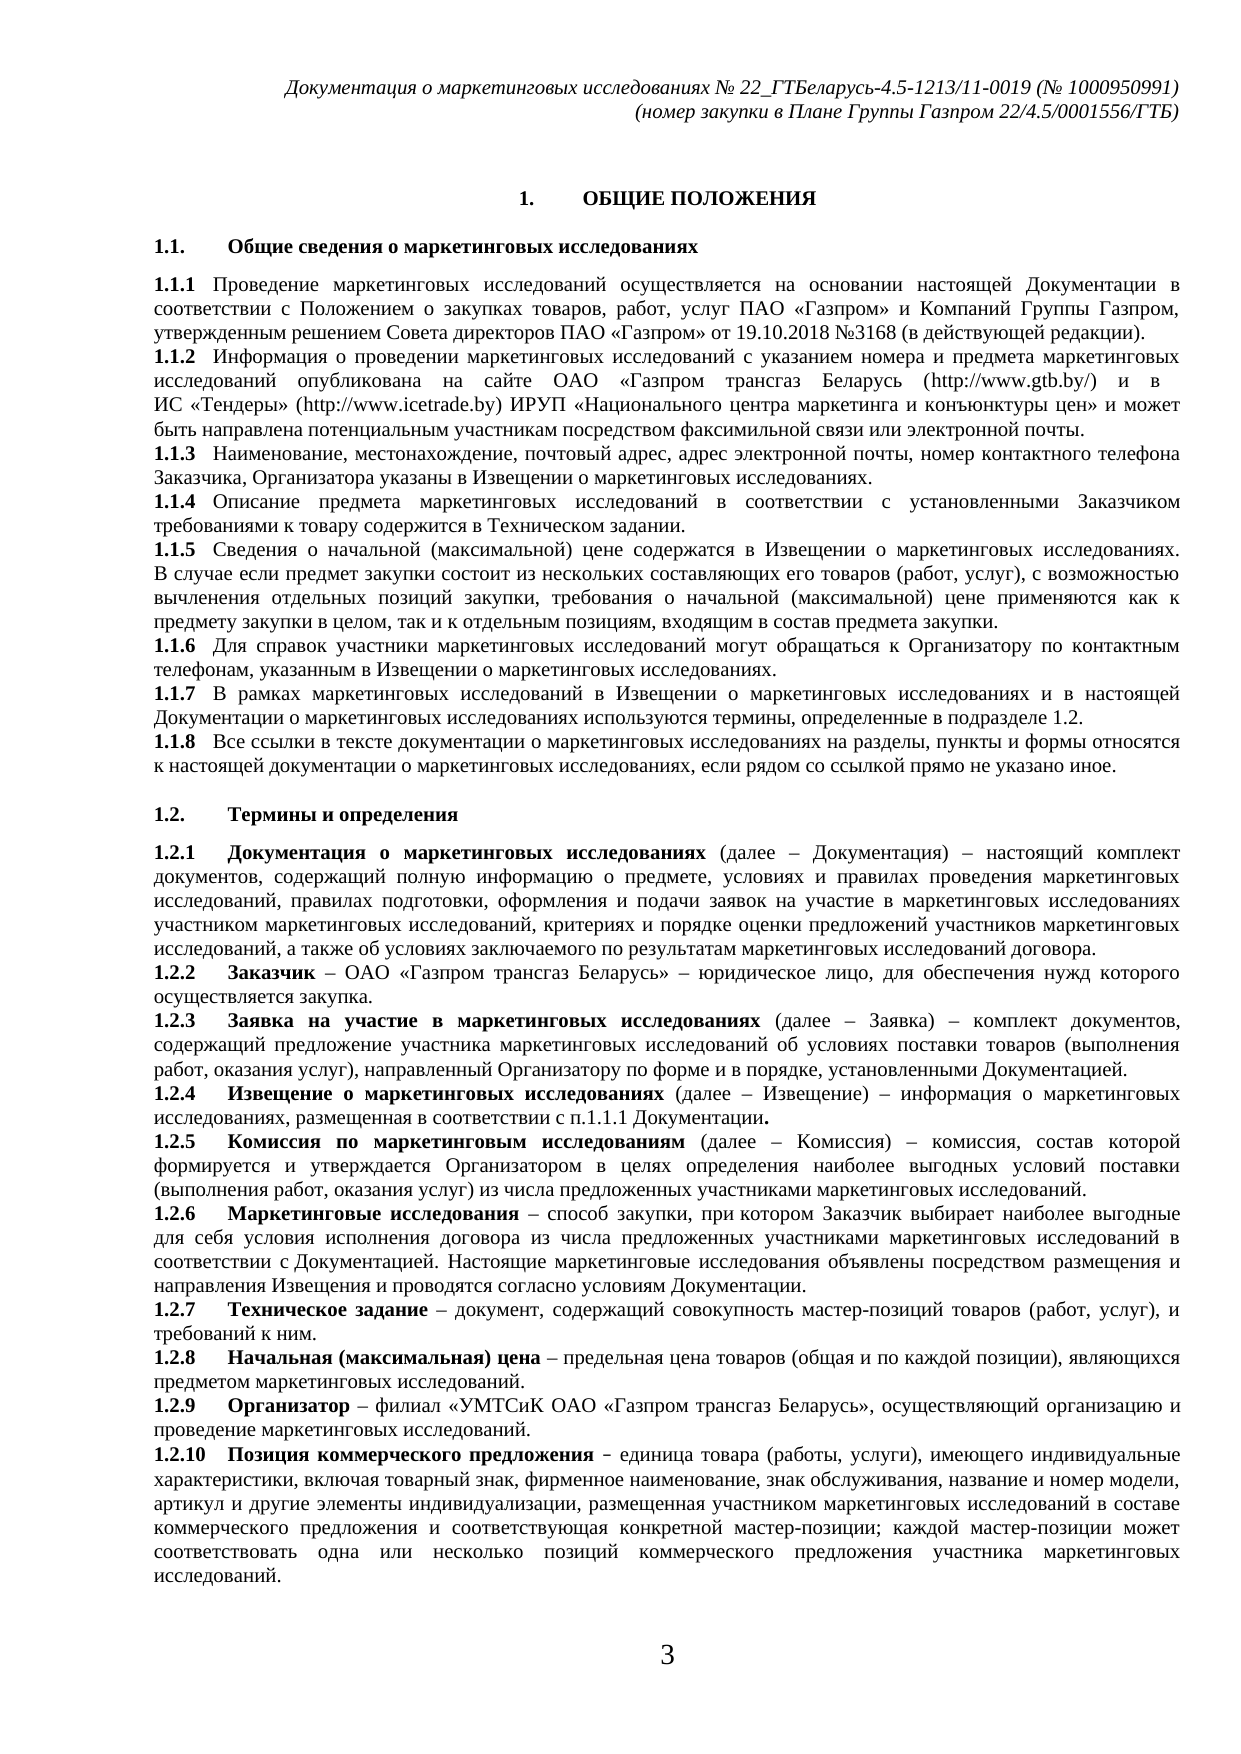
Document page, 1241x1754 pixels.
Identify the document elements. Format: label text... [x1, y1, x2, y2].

list Информация о проведении маркетинговых исследований с указанием номера и предмета маркетинговых исследований опубликована на сайте ОАО «Газпром трансгаз Беларусь (http://www.gtb.by/) и в ИС «Тендеры» (http://www.icetrade.by) ИРУП «Национального центра маркетинга и конъюнктуры цен» и может быть направлена потенциальным участникам посредством факсимильной связи или электронной почты. [153, 344, 1181, 441]
list Общие сведения о маркетинговых исследованиях [153, 234, 1181, 258]
list Наименование, местонахождение, почтовый адрес, адрес электронной почты, номер контактного телефона Заказчика, Организатора указаны в Извещении о маркетинговых исследованиях. [153, 441, 1181, 489]
list Извещение о маркетинговых исследованиях (далее – Извещение) – информация о маркетинговых исследованиях, размещенная в соответствии с п.1.1.1 Документации. [153, 1081, 1181, 1129]
list Комиссия по маркетинговым исследованиям (далее – Комиссия) – комиссия, состав которой формируется и утверждается Организатором в целях определения наиболее выгодных условий поставки (выполнения работ, оказания услуг) из числа предложенных участниками маркетинговых исследований. [153, 1129, 1181, 1201]
list Позиция коммерческого предложения – единица товара (работы, услуги), имеющего индивидуальные характеристики, включая товарный знак, фирменное наименование, знак обслуживания, название и номер модели, артикул и другие элементы индивидуализации, размещенная участником маркетинговых исследований в составе коммерческого предложения и соответствующая конкретной мастер-позиции; каждой мастер-позиции может соответствовать одна или несколько позиций коммерческого предложения участника маркетинговых исследований. [153, 1441, 1181, 1587]
list В рамках маркетинговых исследований в Извещении о маркетинговых исследованиях и в настоящей Документации о маркетинговых исследованиях используются термины, определенные в подразделе 1.2. [153, 681, 1181, 729]
list Заказчик – ОАО «Газпром трансгаз Беларусь» – юридическое лицо, для обеспечения нужд которого осуществляется закупка. [153, 960, 1181, 1008]
list Описание предмета маркетинговых исследований в соответствии с установленными Заказчиком требованиями к товару содержится в Техническом задании. [153, 489, 1181, 537]
list Для справок участники маркетинговых исследований могут обращаться к Организатору по контактным телефонам, указанным в Извещении о маркетинговых исследованиях. [153, 633, 1181, 681]
list Сведения о начальной (максимальной) цене содержатся в Извещении о маркетинговых исследованиях. В случае если предмет закупки состоит из нескольких составляющих его товаров (работ, услуг), с возможностью вычленения отдельных позиций закупки, требования о начальной (максимальной) цене применяются как к предмету закупки в целом, так и к отдельным позициям, входящим в состав предмета закупки. [153, 537, 1181, 633]
list Термины и определения [153, 801, 1181, 826]
list Заявка на участие в маркетинговых исследованиях (далее – Заявка) – комплект документов, содержащий предложение участника маркетинговых исследований об условиях поставки товаров (выполнения работ, оказания услуг), направленный Организатору по форме и в порядке, установленными Документацией. [153, 1008, 1181, 1081]
list Все ссылки в тексте документации о маркетинговых исследованиях на разделы, пункты и формы относятся к настоящей документации о маркетинговых исследованиях, если рядом со ссылкой прямо не указано иное. [153, 729, 1181, 777]
list Начальная (максимальная) цена – предельная цена товаров (общая и по каждой позиции), являющихся предметом маркетинговых исследований. [153, 1345, 1181, 1393]
list Организатор – филиал «УМТСиК ОАО «Газпром трансгаз Беларусь», осуществляющий организацию и проведение маркетинговых исследований. [153, 1393, 1181, 1441]
list Техническое задание – документ, содержащий совокупность мастер-позиций товаров (работ, услуг), и требований к ним. [153, 1297, 1181, 1345]
list Документация о маркетинговых исследованиях (далее – Документация) – настоящий комплект документов, содержащий полную информацию о предмете, условиях и правилах проведения маркетинговых исследований, правилах подготовки, оформления и подачи заявок на участие в маркетинговых исследованиях участником маркетинговых исследований, критериях и порядке оценки предложений участников маркетинговых исследований, а также об условиях заключаемого по результатам маркетинговых исследований договора. [153, 840, 1181, 960]
list Проведение маркетинговых исследований осуществляется на основании настоящей Документации в соответствии с Положением о закупках товаров, работ, услуг ПАО «Газпром» и Компаний Группы Газпром, утвержденным решением Совета директоров ПАО «Газпром» от 19.10.2018 №3168 (в действующей редакции). [153, 272, 1181, 344]
list ОБЩИЕ ПОЛОЖЕНИЯ [153, 186, 1181, 209]
list Маркетинговые исследования – способ закупки, при котором Заказчик выбирает наиболее выгодные для себя условия исполнения договора из числа предложенных участниками маркетинговых исследований в соответствии с Документацией. Настоящие маркетинговые исследования объявлены посредством размещения и направления Извещения и проводятся согласно условиям Документации. [153, 1201, 1181, 1297]
